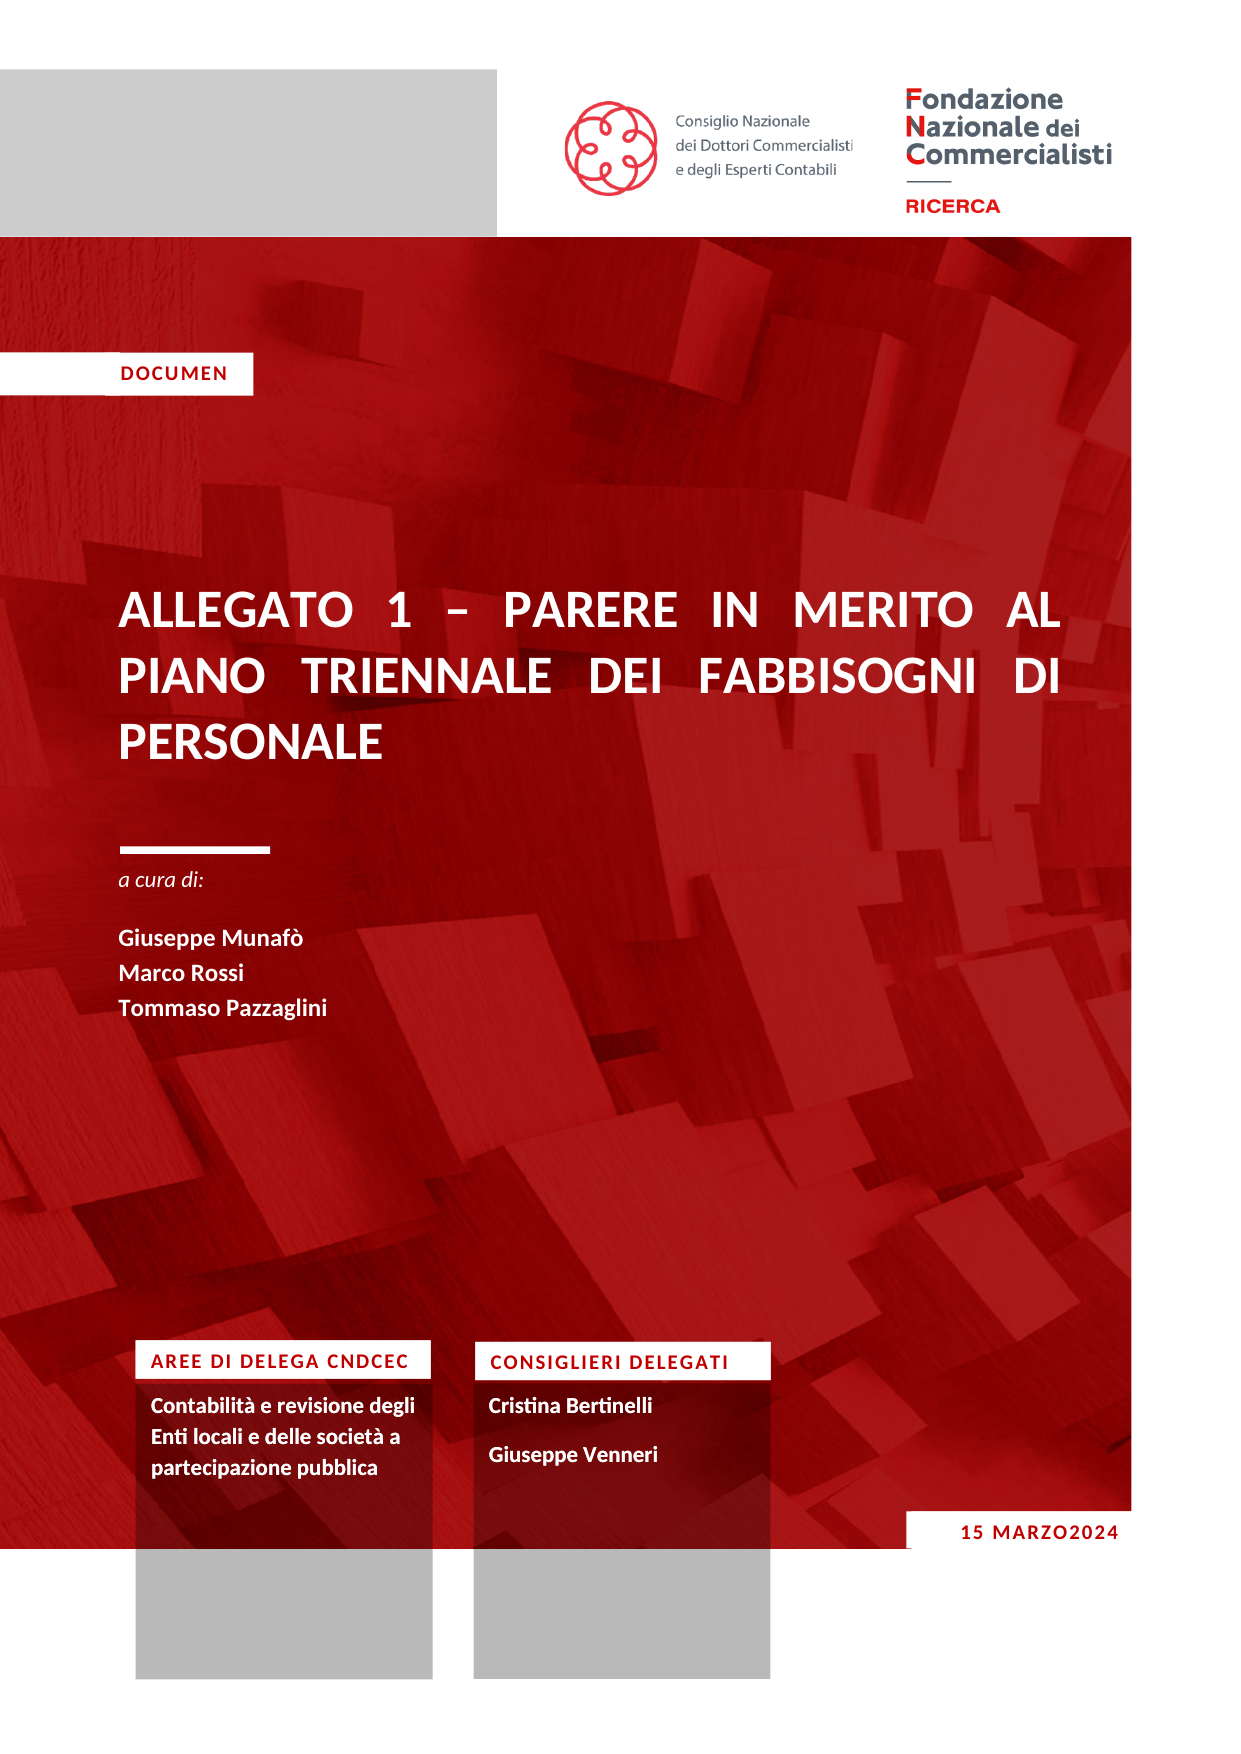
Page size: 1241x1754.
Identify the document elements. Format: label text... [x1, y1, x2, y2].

picture [906, 87, 1112, 213]
picture [564, 101, 853, 196]
text Tommaso Pazzaglini [118, 992, 1122, 1023]
picture [0, 237, 1132, 1549]
text a cura di: [118, 865, 1122, 893]
text Giuseppe Munafò [118, 922, 1122, 953]
text ALLEGATO 1 – PARERE IN MERITO AL PIANO TRIENNALE DEI FABBISOGNI DI PERSONALE [118, 575, 1063, 773]
text Marco Rossi [118, 957, 1122, 988]
